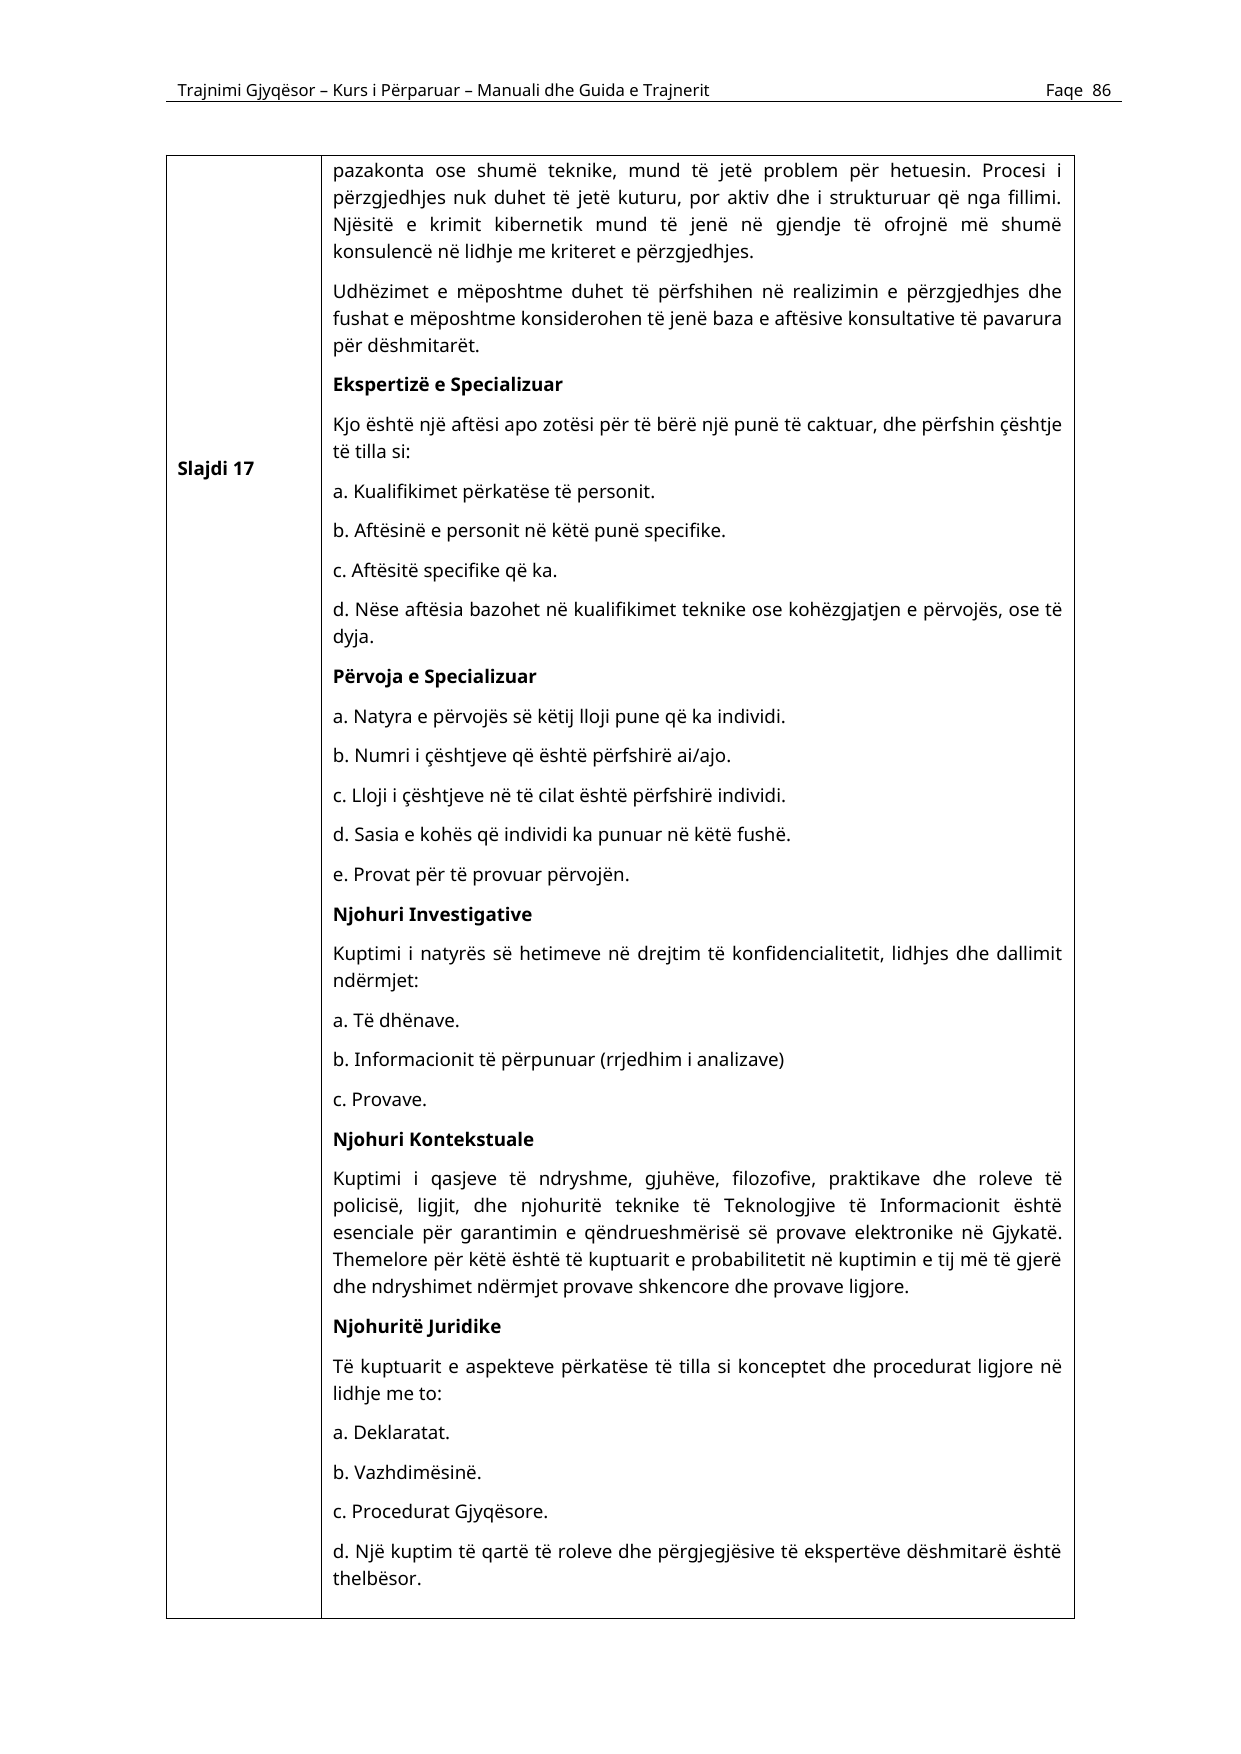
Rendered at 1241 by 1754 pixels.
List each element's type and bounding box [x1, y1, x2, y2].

table_cell [167, 156, 321, 1618]
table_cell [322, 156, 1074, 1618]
